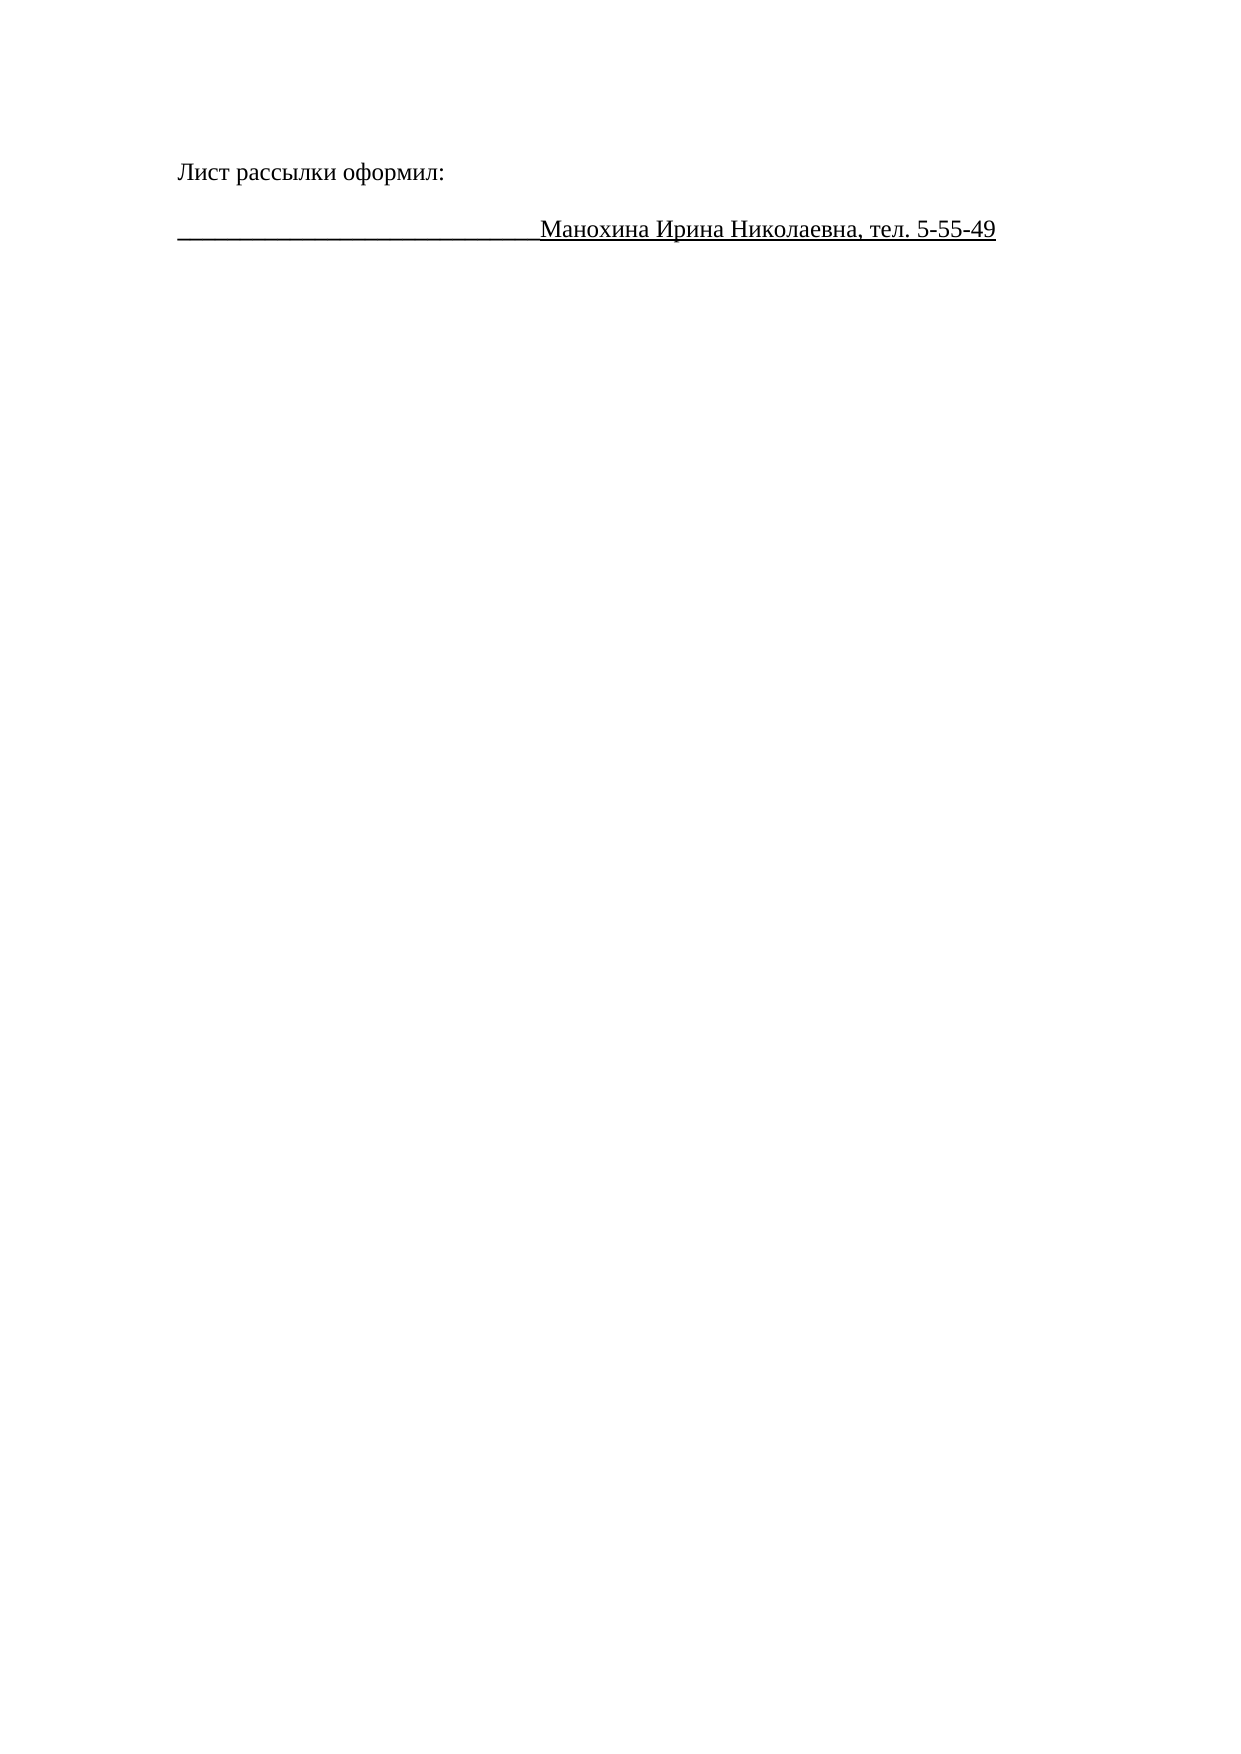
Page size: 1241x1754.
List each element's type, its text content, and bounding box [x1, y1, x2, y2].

text _____________________________Манохина Ирина Николаевна, тел. 5-55-49 [177, 214, 1181, 243]
text Лист рассылки оформил: [177, 157, 1181, 185]
